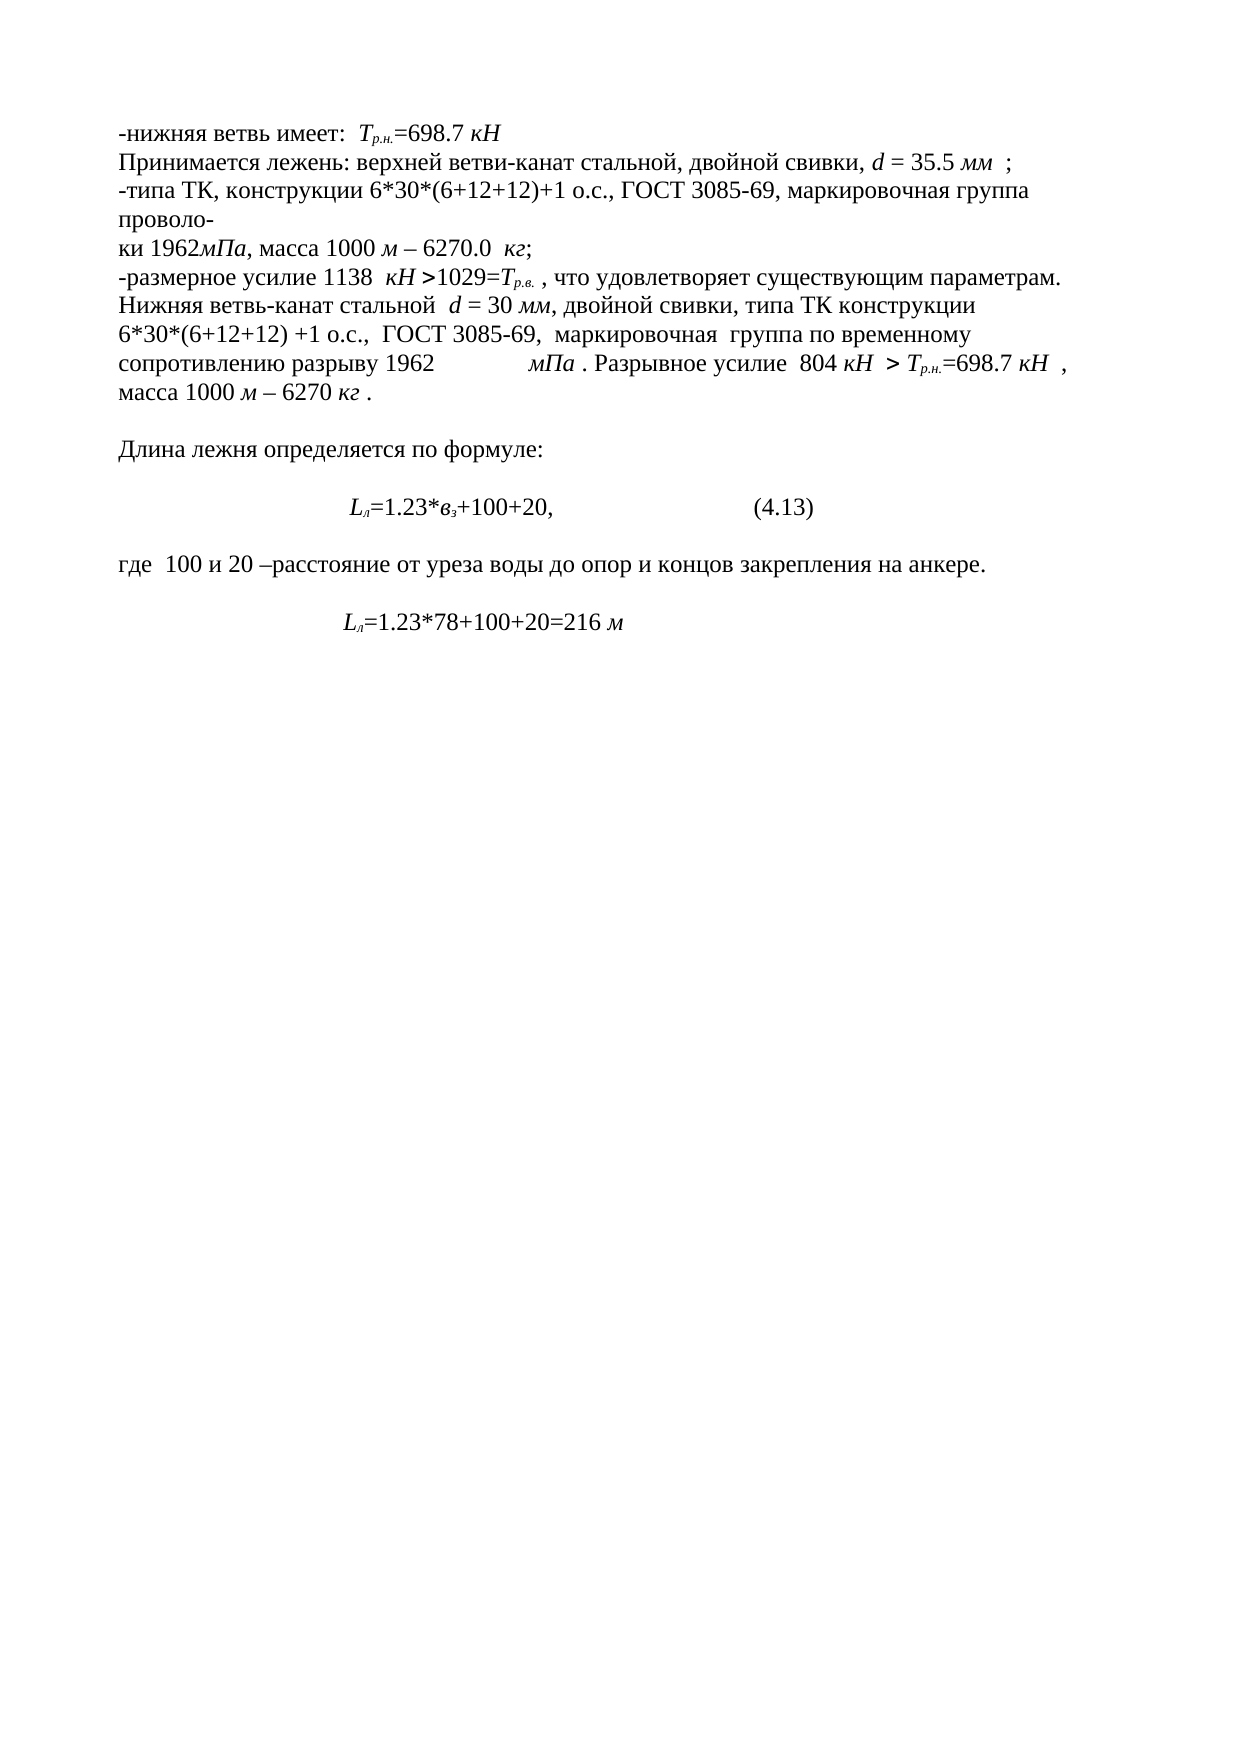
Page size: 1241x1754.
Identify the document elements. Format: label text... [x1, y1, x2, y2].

text -нижняя ветвь имеет: Тр.н.=698.7 кН [118, 118, 1122, 147]
text где 100 и 20 –расстояние от уреза воды до опор и концов закрепления на анкере. [118, 549, 1122, 578]
text -типа ТК, конструкции 6*30*(6+12+12)+1 о.с., ГОСТ 3085-69, маркировочная группа проволо- [118, 176, 1122, 233]
text -размерное усилие 1138 кН 1029=Тр.в. , что удовлетворяет существующим параметрам. [118, 262, 1122, 291]
text Lл=1.23*78+100+20=216 м [118, 607, 1122, 636]
text Длина лежня определяется по формуле: [118, 434, 1122, 463]
text ки 1962мПа, масса 1000 м – 6270.0 кг; [118, 233, 1122, 262]
text Принимается лежень: верхней ветви-канат стальной, двойной свивки, d = 35.5 мм ; [118, 147, 1122, 176]
text Нижняя ветвь-канат стальной d = 30 мм, двойной свивки, типа ТК конструкции 6*30*(6+12+12) +1 о.с., ГОСТ 3085-69, маркировочная группа по временному сопротивлению разрыву 1962 мПа . Разрывное усилие 804 кН Тр.н.=698.7 кН , масса 1000 м – 6270 кг . [118, 291, 1122, 406]
text Lл=1.23*вз+100+20, (4.13) [118, 492, 1122, 521]
